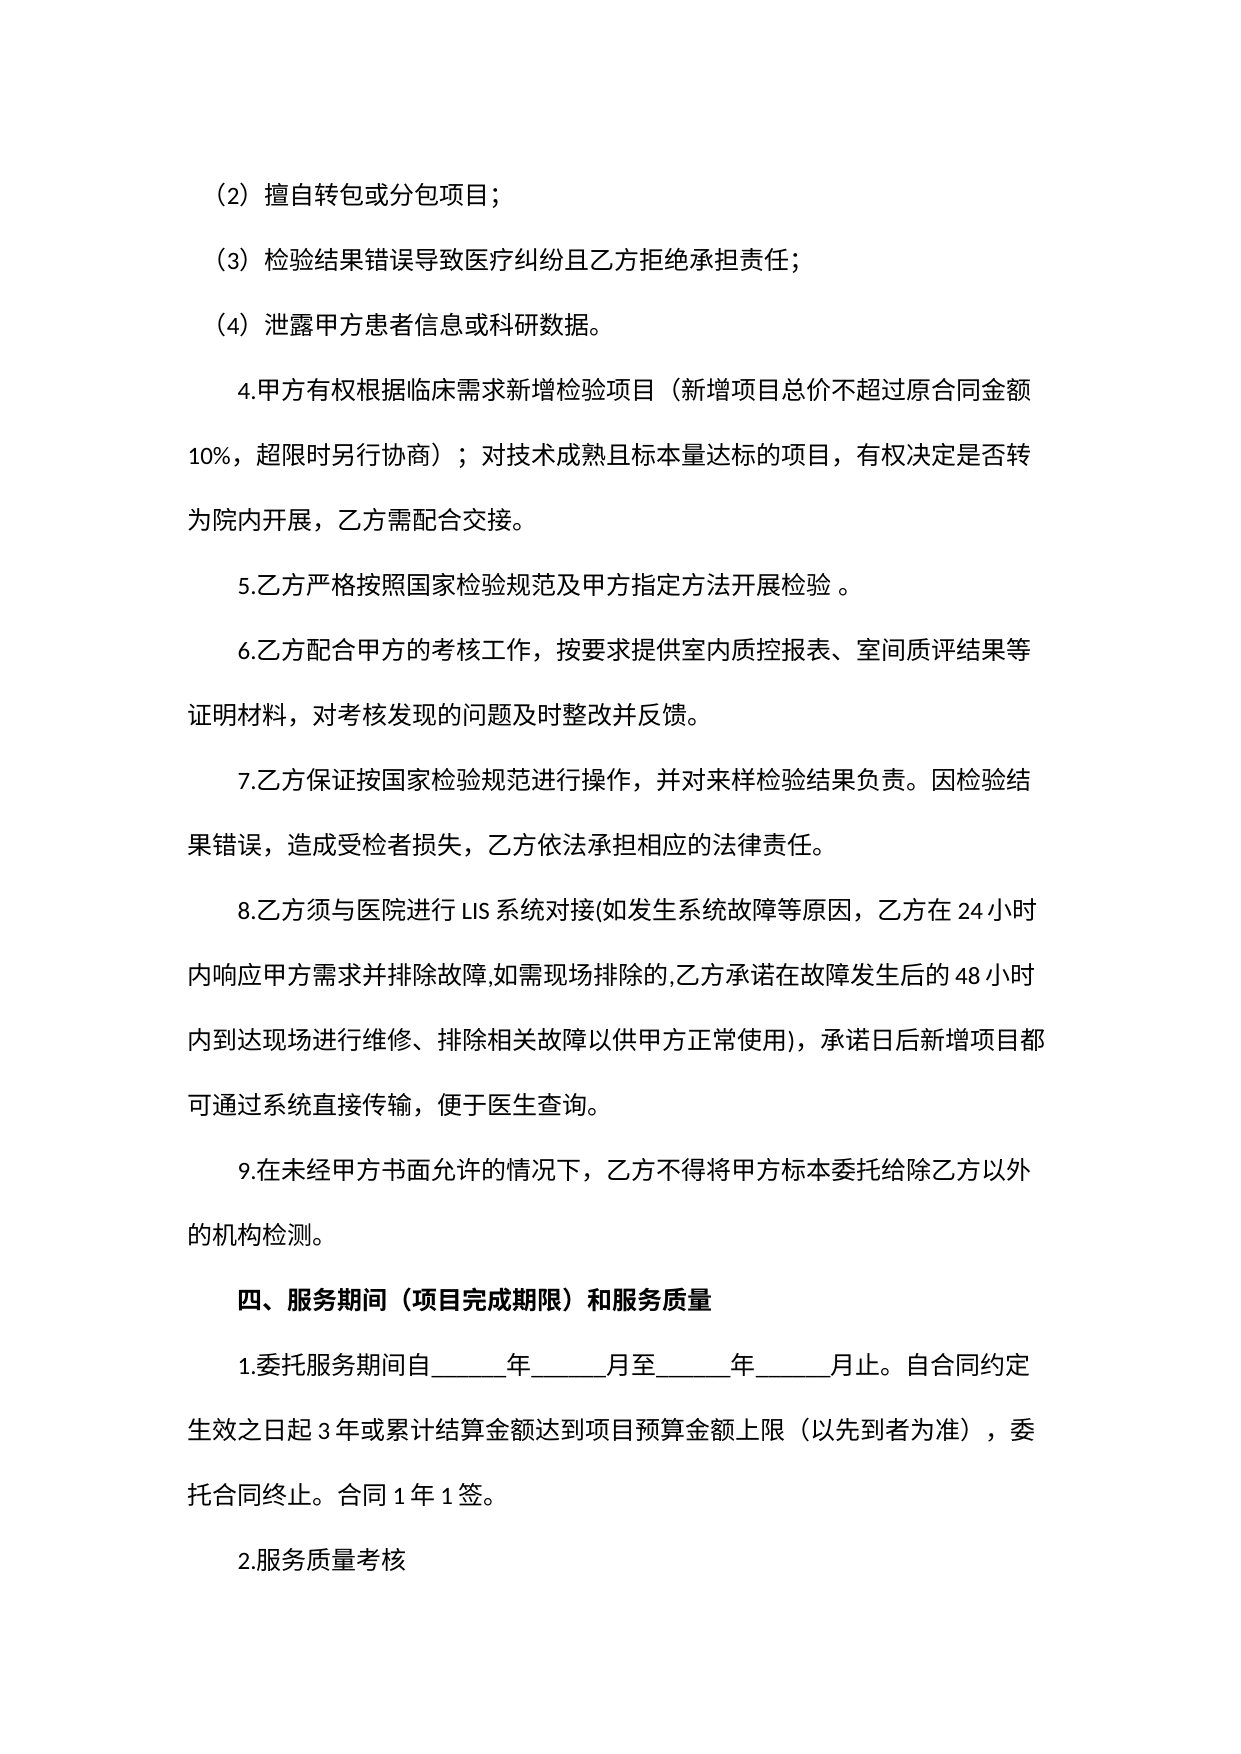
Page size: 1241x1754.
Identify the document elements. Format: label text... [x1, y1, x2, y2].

text 7.乙方保证按国家检验规范进行操作，并对来样检验结果负责。因检验结果错误，造成受检者损失，乙方依法承担相应的法律责任。 [187, 747, 1053, 877]
text 1.委托服务期间自______年______月至______年______月止。自合同约定生效之日起3年或累计结算金额达到项目预算金额上限（以先到者为准），委托合同终止。合同1年1签。 [187, 1332, 1053, 1527]
text 5.乙方严格按照国家检验规范及甲方指定方法开展检验 。 [187, 552, 1053, 617]
text 四、服务期间（项目完成期限）和服务质量 [187, 1267, 1053, 1332]
text 6.乙方配合甲方的考核工作，按要求提供室内质控报表、室间质评结果等证明材料，对考核发现的问题及时整改并反馈。 [187, 617, 1053, 747]
text 2.服务质量考核 [187, 1527, 1053, 1592]
text 4.甲方有权根据临床需求新增检验项目（新增项目总价不超过原合同金额 10%，超限时另行协商）；对技术成熟且标本量达标的项目，有权决定是否转为院内开展，乙方需配合交接。 [187, 357, 1053, 552]
text 8.乙方须与医院进行LIS系统对接(如发生系统故障等原因，乙方在24小时内响应甲方需求并排除故障,如需现场排除的,乙方承诺在故障发生后的48小时内到达现场进行维修、排除相关故障以供甲方正常使用)，承诺日后新增项目都可通过系统直接传输，便于医生查询。 [187, 877, 1053, 1137]
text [187, 162, 1053, 357]
text 9.在未经甲方书面允许的情况下，乙方不得将甲方标本委托给除乙方以外的机构检测。 [187, 1137, 1053, 1267]
